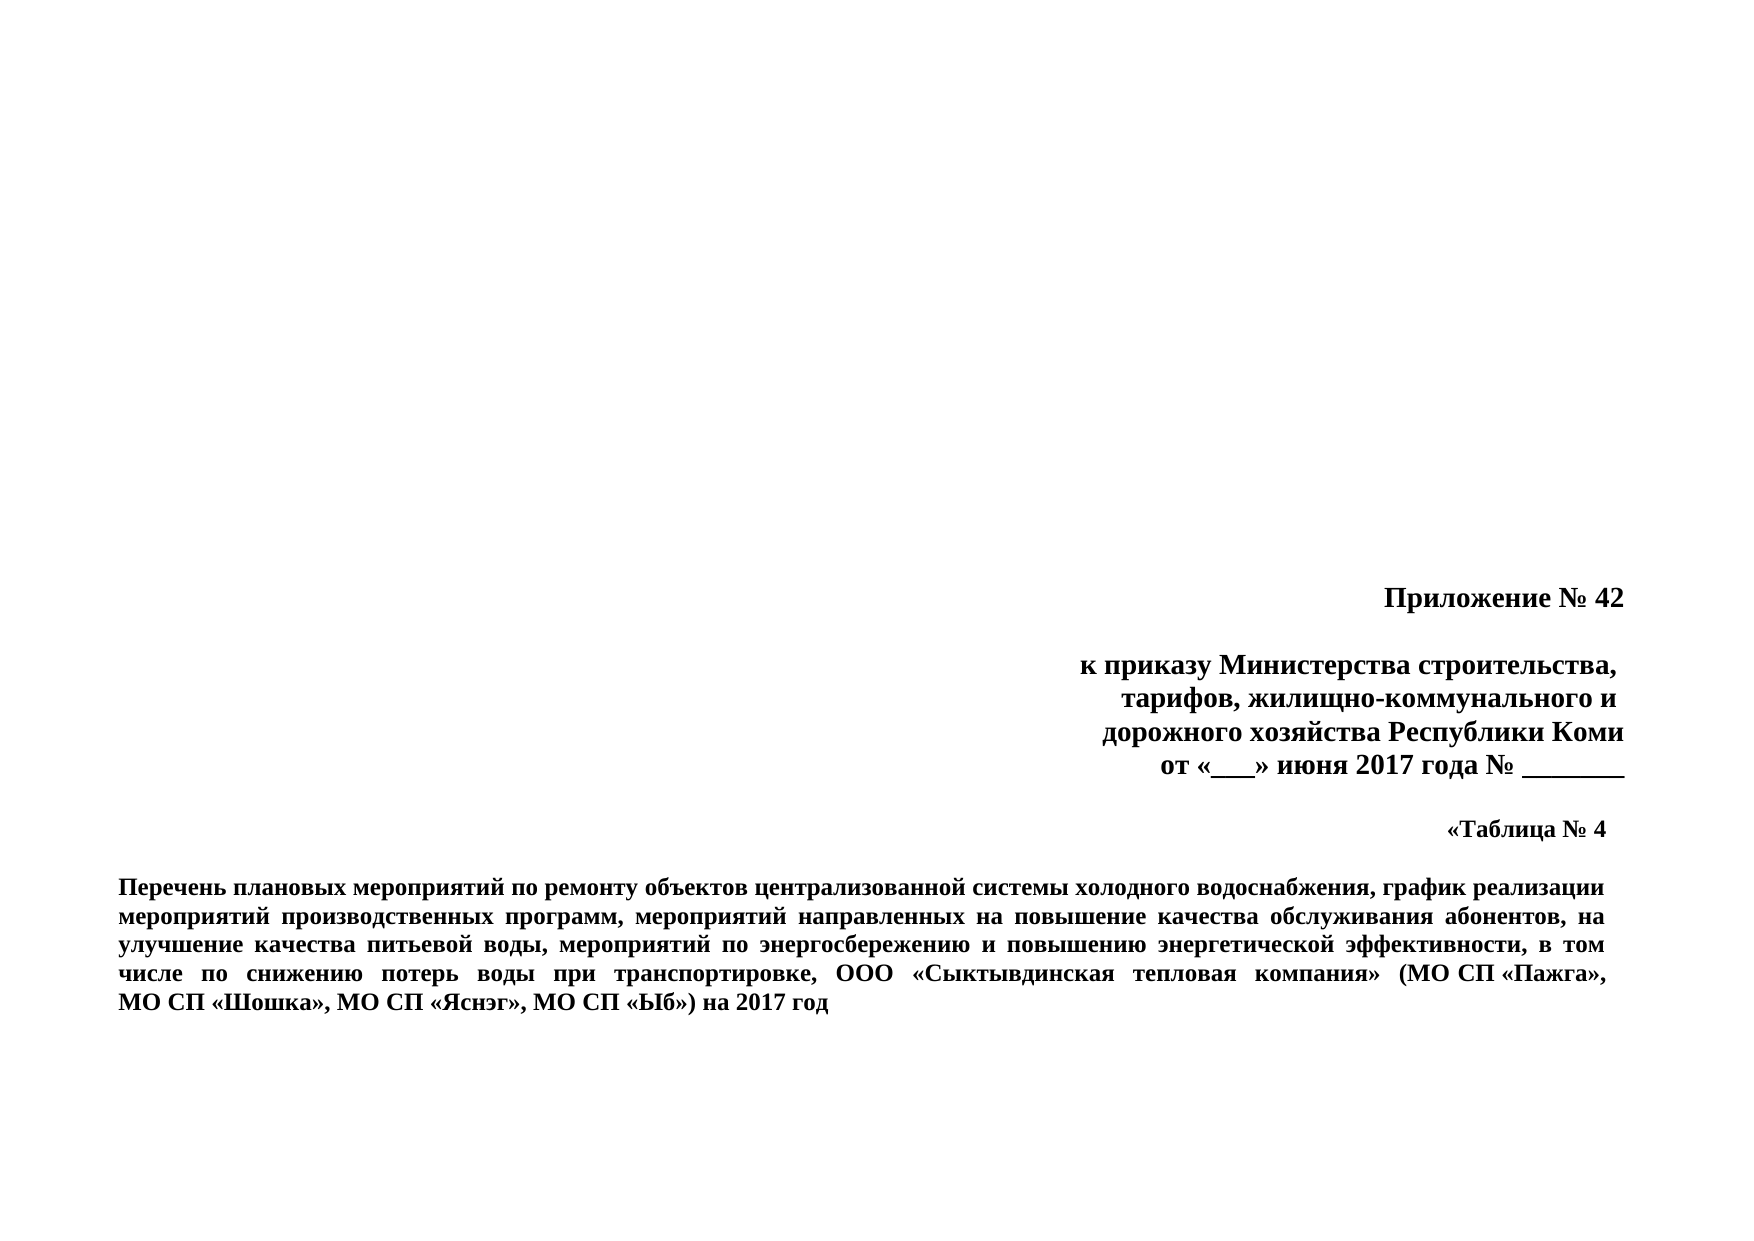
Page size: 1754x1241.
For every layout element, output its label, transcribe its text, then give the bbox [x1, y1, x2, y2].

text Приложение № 42 [118, 580, 1624, 613]
text Перечень плановых мероприятий по ремонту объектов централизованной системы холодного водоснабжения, график реализации мероприятий производственных программ, мероприятий направленных на повышение качества обслуживания абонентов, на улучшение качества питьевой воды, мероприятий по энергосбережению и повышению энергетической эффективности, в том числе по снижению потерь воды при транспортировке, ООО «Сыктывдинская тепловая компания» (МО СП «Пажга», МО СП «Шошка», МО СП «Яснэг», МО СП «Ыб») на 2017 год [118, 872, 1606, 1016]
text к приказу Министерства строительства, тарифов, жилищно-коммунального и дорожного хозяйства Республики Коми [118, 647, 1624, 747]
text от «___» июня 2017 года № _______ [118, 747, 1624, 781]
text «Таблица № 4 [118, 814, 1606, 843]
